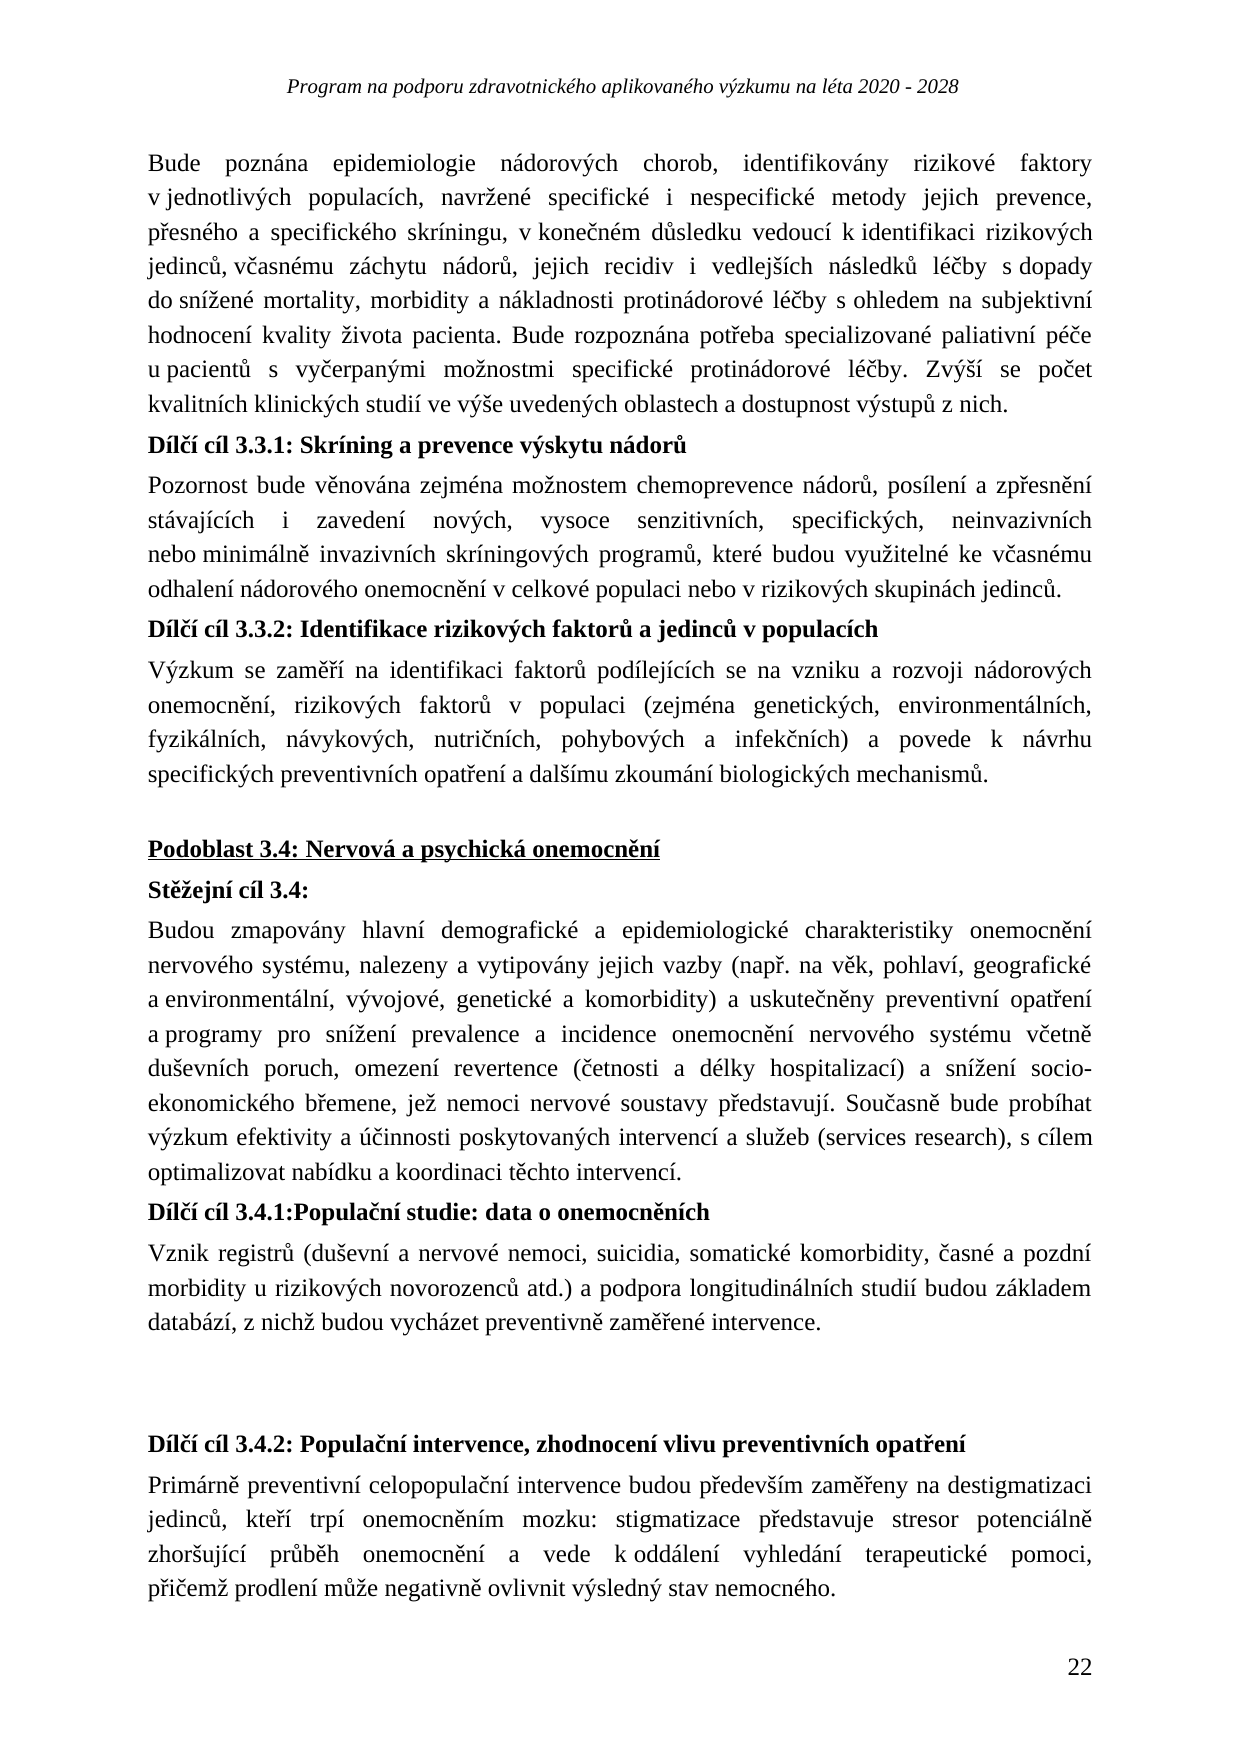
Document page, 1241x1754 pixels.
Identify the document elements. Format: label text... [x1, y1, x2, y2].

text Dílčí cíl 3.3.1: Skríning a prevence výskytu nádorů [148, 430, 1093, 458]
text Výzkum se zaměří na identifikaci faktorů podílejících se na vzniku a rozvoji nádorových onemocnění, rizikových faktorů v populaci (zejména genetických, environmentálních, fyzikálních, návykových, nutričních, pohybových a infekčních) a povede k návrhu specifických preventivních opatření a dalšímu zkoumání biologických mechanismů. [148, 655, 1093, 787]
text Bude poznána epidemiologie nádorových chorob, identifikovány rizikové faktory v jednotlivých populacích, navržené specifické i nespecifické metody jejich prevence, přesného a specifického skríningu, v konečném důsledku vedoucí k identifikaci rizikových jedinců, včasnému záchytu nádorů, jejich recidiv i vedlejších následků léčby s dopady do snížené mortality, morbidity a nákladnosti protinádorové léčby s ohledem na subjektivní hodnocení kvality života pacienta. Bude rozpoznána potřeba specializované paliativní péče u pacientů s vyčerpanými možnostmi specifické protinádorové léčby. Zvýší se počet kvalitních klinických studií ve výše uvedených oblastech a dostupnost výstupů z nich. [148, 148, 1093, 418]
text Podoblast 3.4: Nervová a psychická onemocnění [148, 834, 1093, 863]
text Vznik registrů (duševní a nervové nemoci, suicidia, somatické komorbidity, časné a pozdní morbidity u rizikových novorozenců atd.) a podpora longitudinálních studií budou základem databází, z nichž budou vycházet preventivně zaměřené intervence. [148, 1238, 1093, 1336]
text Dílčí cíl 3.4.1:Populační studie: data o onemocněních [148, 1197, 1093, 1226]
text Dílčí cíl 3.4.2: Populační intervence, zhodnocení vlivu preventivních opatření [148, 1429, 1093, 1458]
text Pozornost bude věnována zejména možnostem chemoprevence nádorů, posílení a zpřesnění stávajících i zavedení nových, vysoce senzitivních, specifických, neinvazivních nebo minimálně invazivních skríningových programů, které budou využitelné ke včasnému odhalení nádorového onemocnění v celkové populaci nebo v rizikových skupinách jedinců. [148, 470, 1093, 603]
text Dílčí cíl 3.3.2: Identifikace rizikových faktorů a jedinců v populacích [148, 614, 1093, 643]
text Budou zmapovány hlavní demografické a epidemiologické charakteristiky onemocnění nervového systému, nalezeny a vytipovány jejich vazby (např. na věk, pohlaví, geografické a environmentální, vývojové, genetické a komorbidity) a uskutečněny preventivní opatření a programy pro snížení prevalence a incidence onemocnění nervového systému včetně duševních poruch, omezení revertence (četnosti a délky hospitalizací) a snížení socio-ekonomického břemene, jež nemoci nervové soustavy představují. Současně bude probíhat výzkum efektivity a účinnosti poskytovaných intervencí a služeb (services research), s cílem optimalizovat nabídku a koordinaci těchto intervencí. [148, 915, 1093, 1186]
text Stěžejní cíl 3.4: [148, 875, 1093, 903]
text Primárně preventivní celopopulační intervence budou především zaměřeny na destigmatizaci jedinců, kteří trpí onemocněním mozku: stigmatizace představuje stresor potenciálně zhoršující průběh onemocnění a vede k oddálení vyhledání terapeutické pomoci, přičemž prodlení může negativně ovlivnit výsledný stav nemocného. [148, 1470, 1093, 1602]
